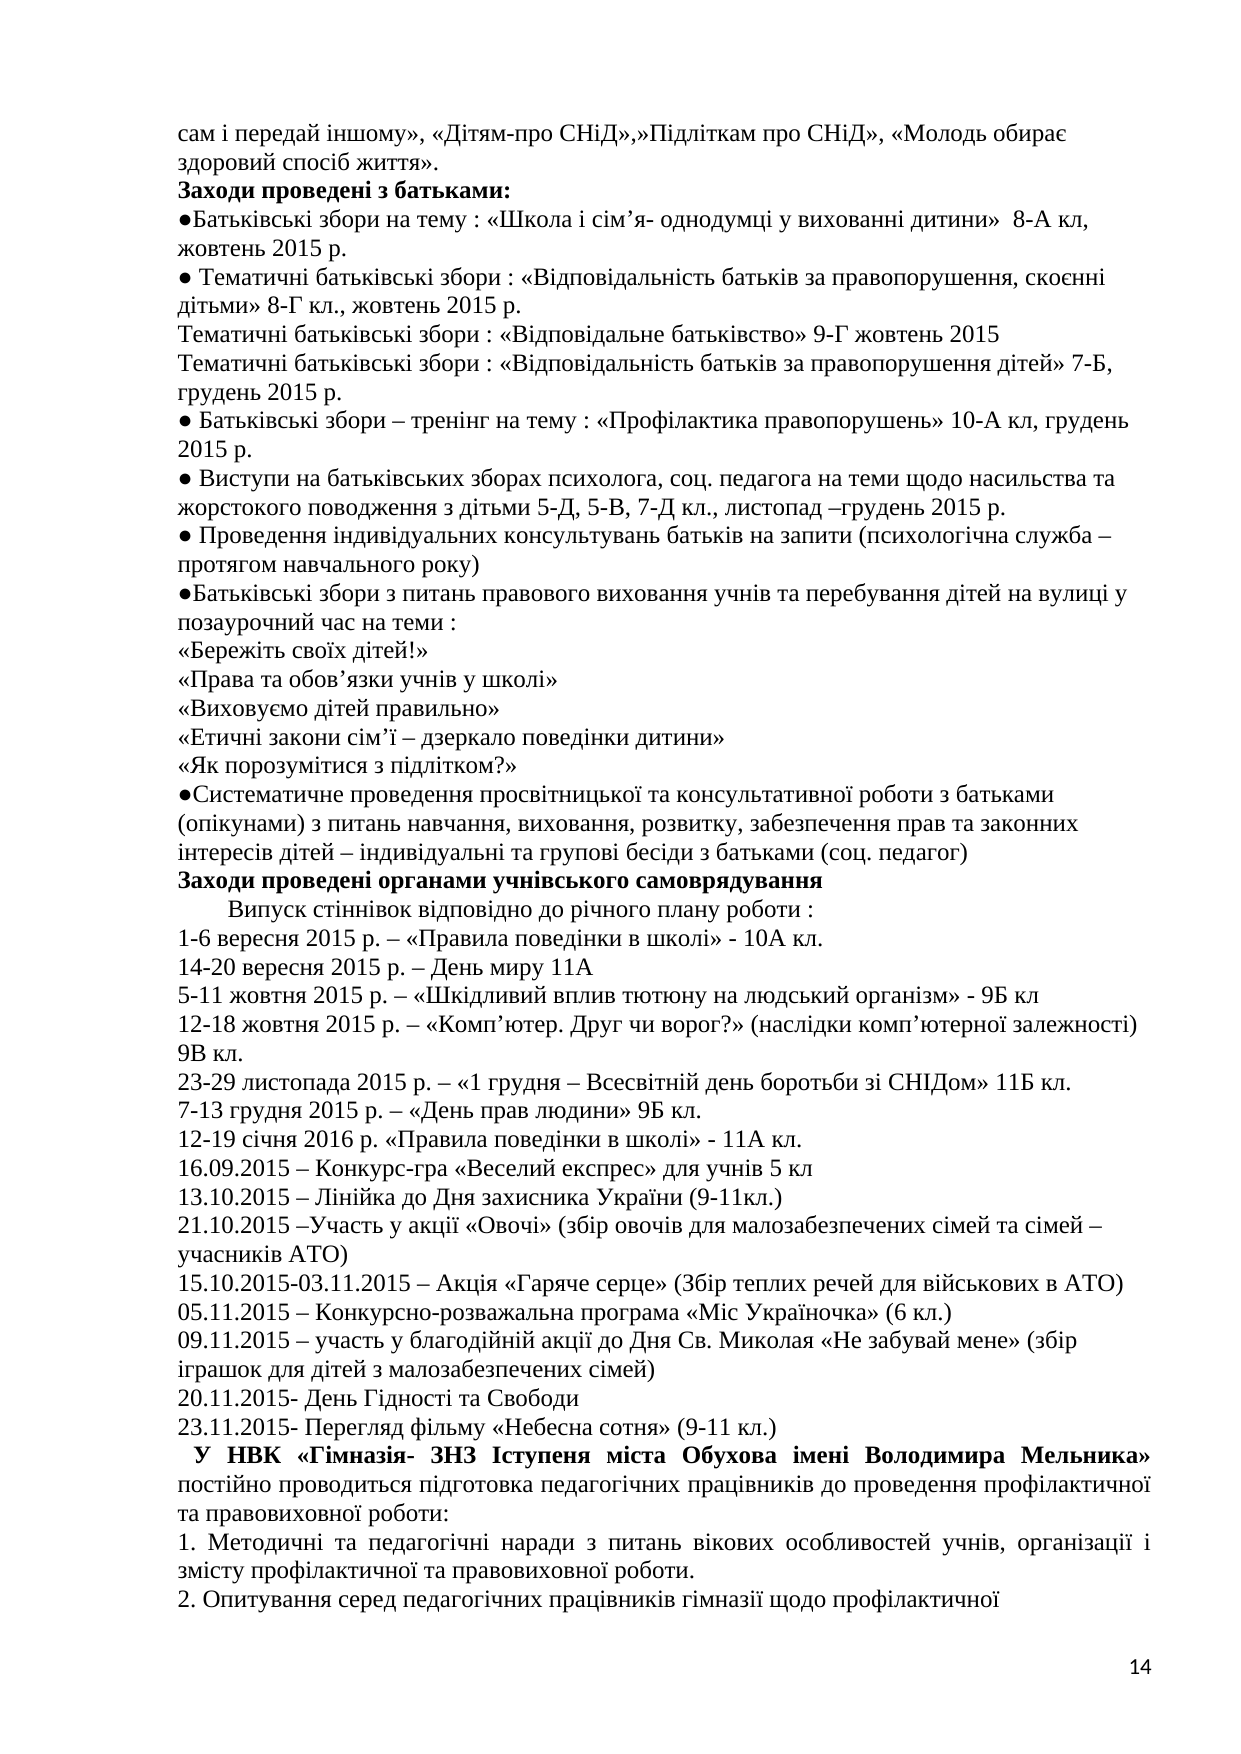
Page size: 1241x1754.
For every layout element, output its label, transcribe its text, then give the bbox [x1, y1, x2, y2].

text Тематичні батьківські збори : «Відповідальне батьківство» 9-Г жовтень 2015 [177, 319, 1152, 348]
text 13.10.2015 – Лінійка до Дня захисника України (9-11кл.) [177, 1182, 1152, 1211]
text 23.11.2015- Перегляд фільму «Небесна сотня» (9-11 кл.) [177, 1412, 1152, 1441]
text 5-11 жовтня 2015 р. – «Шкідливий вплив тютюну на людський організм» - 9Б кл [177, 981, 1152, 1009]
text 15.10.2015-03.11.2015 – Акція «Гаряче серце» (Збір теплих речей для військових в АТО) [177, 1268, 1152, 1297]
text 2. Опитування серед педагогічних працівників гімназії щодо профілактичної [177, 1584, 1152, 1613]
text 05.11.2015 – Конкурсно-розважальна програма «Міс Україночка» (6 кл.) [177, 1297, 1152, 1326]
text ● Проведення індивідуальних консультувань батьків на запити (психологічна служба – протягом навчального року) [177, 521, 1152, 578]
text 1-6 вересня 2015 р. – «Правила поведінки в школі» - 10А кл. [177, 923, 1152, 952]
text ●Батьківські збори з питань правового виховання учнів та перебування дітей на вулиці у позаурочний час на теми : [177, 578, 1152, 636]
text 1. Методичні та педагогічні наради з питань вікових особливостей учнів, організації і змісту профілактичної та правовиховної роботи. [177, 1527, 1152, 1584]
text ●Систематичне проведення просвітницької та консультативної роботи з батьками (опікунами) з питань навчання, виховання, розвитку, забезпечення прав та законних інтересів дітей – індивідуальні та групові бесіди з батьками (соц. педагог) [177, 779, 1152, 866]
text 09.11.2015 – участь у благодійній акції до Дня Св. Миколая «Не забувай мене» (збір іграшок для дітей з малозабезпечених сімей) [177, 1326, 1152, 1383]
text ● Виступи на батьківських зборах психолога, соц. педагога на теми щодо насильства та жорстокого поводження з дітьми 5-Д, 5-В, 7-Д кл., листопад –грудень 2015 р. [177, 463, 1152, 521]
text «Права та обов’язки учнів у школі» [177, 664, 1152, 693]
text Випуск стіннівок відповідно до річного плану роботи : [177, 894, 1152, 923]
text 23-29 листопада 2015 р. – «1 грудня – Всесвітній день боротьби зі СНІДом» 11Б кл. [177, 1067, 1152, 1096]
text «Етичні закони сім’ї – дзеркало поведінки дитини» [177, 722, 1152, 751]
text 20.11.2015- День Гідності та Свободи [177, 1383, 1152, 1412]
text ●Батьківські збори на тему : «Школа і сім’я- однодумці у вихованні дитини» 8-А кл, жовтень 2015 р. [177, 204, 1152, 262]
text Заходи проведені органами учнівського самоврядування [177, 866, 1152, 894]
text 7-13 грудня 2015 р. – «День прав людини» 9Б кл. [177, 1096, 1152, 1124]
text «Виховуємо дітей правильно» [177, 693, 1152, 722]
text 12-19 січня 2016 р. «Правила поведінки в школі» - 11А кл. [177, 1124, 1152, 1153]
text ● Тематичні батьківські збори : «Відповідальність батьків за правопорушення, скоєнні дітьми» 8-Г кл., жовтень 2015 р. [177, 262, 1152, 319]
text «Бережіть своїх дітей!» [177, 636, 1152, 664]
text 16.09.2015 – Конкурс-гра «Веселий експрес» для учнів 5 кл [177, 1153, 1152, 1182]
text 21.10.2015 –Участь у акції «Овочі» (збір овочів для малозабезпечених сімей та сімей – учасників АТО) [177, 1211, 1152, 1268]
text Заходи проведені з батьками: [177, 176, 1152, 204]
text 12-18 жовтня 2015 р. – «Комп’ютер. Друг чи ворог?» (наслідки комп’ютерної залежності) 9В кл. [177, 1009, 1152, 1067]
text 14-20 вересня 2015 р. – День миру 11А [177, 952, 1152, 981]
text «Як порозумітися з підлітком?» [177, 751, 1152, 779]
text У НВК «Гімназія- ЗНЗ Iступеня міста Обухова імені Володимира Мельника» постійно проводиться підготовка педагогічних працівників до проведення профілактичної та правовиховної роботи: [177, 1441, 1152, 1527]
text ● Батьківські збори – тренінг на тему : «Профілактика правопорушень» 10-А кл, грудень 2015 р. [177, 406, 1152, 463]
text Тематичні батьківські збори : «Відповідальність батьків за правопорушення дітей» 7-Б, грудень 2015 р. [177, 348, 1152, 406]
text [177, 118, 1152, 176]
